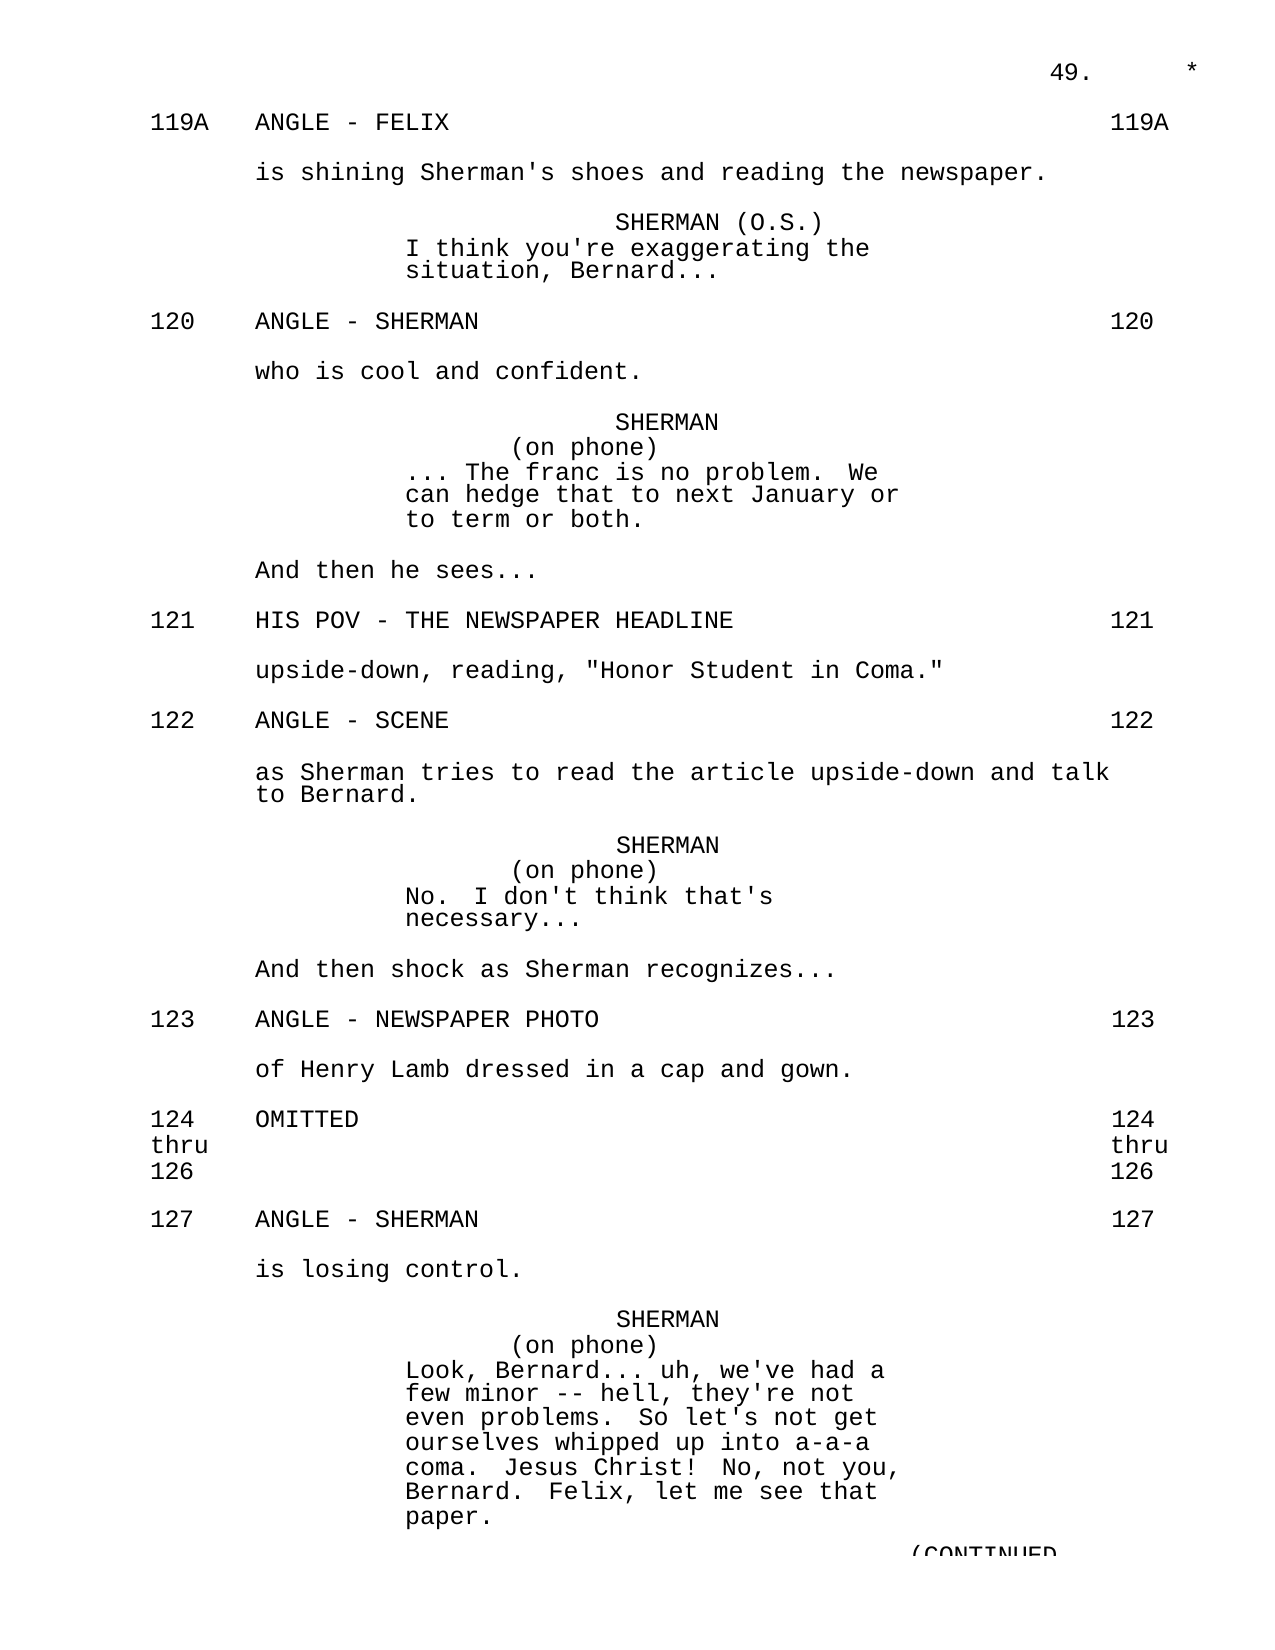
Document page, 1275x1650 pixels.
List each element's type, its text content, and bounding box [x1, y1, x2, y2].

text is shining Sherman's shoes and reading the newspaper. [255, 159, 1217, 187]
text as Sherman tries to read the article upside-down and talk to Bernard. [255, 760, 1123, 809]
text (on phone) [510, 435, 1217, 460]
subtitle ANGLE - SHERMAN 120 [150, 309, 1217, 337]
subtitle SHERMAN [254, 1307, 1081, 1333]
subtitle OMITTED 124 [150, 1107, 1217, 1133]
text I think you're exaggerating the situation, Bernard... [405, 237, 905, 286]
text And then he sees... [255, 558, 1217, 586]
text is losing control. [255, 1257, 1217, 1285]
subtitle SHERMAN [254, 832, 1081, 859]
subtitle SHERMAN [615, 409, 1217, 435]
subtitle ANGLE - NEWSPAPER PHOTO 123 [150, 1007, 1217, 1035]
subtitle ANGLE - SCENE 122 [150, 708, 1217, 736]
subtitle 119A ANGLE - FELIX 119A [150, 109, 1217, 137]
subtitle 127 ANGLE - SHERMAN 127 [150, 1207, 1217, 1235]
text Look, Bernard... uh, we've had a few minor -- hell, they're not even problems. So let's not get ourselves whipped up into a-a-a coma. Jesus Christ! No, not you, Bernard. Felix, let me see that paper. [405, 1359, 905, 1532]
text of Henry Lamb dressed in a cap and gown. [255, 1057, 1217, 1085]
text And then shock as Sherman recognizes... [255, 957, 1217, 985]
text thru thru [150, 1133, 1217, 1158]
text 126 126 [150, 1158, 1217, 1185]
text 49. * [133, 59, 1200, 87]
subtitle SHERMAN (O.S.) [615, 209, 1217, 236]
text who is cool and confident. [255, 359, 1217, 387]
text (on phone) [510, 1333, 1217, 1358]
subtitle HIS POV - THE NEWSPAPER HEADLINE 121 [150, 608, 1217, 636]
text upside-down, reading, "Honor Student in Coma." [255, 658, 1217, 686]
text No. I don't think that's necessary... [405, 885, 905, 934]
text ... The franc is no problem. We can hedge that to next January or to term or both. [405, 461, 905, 535]
text (on phone) [510, 859, 1217, 884]
